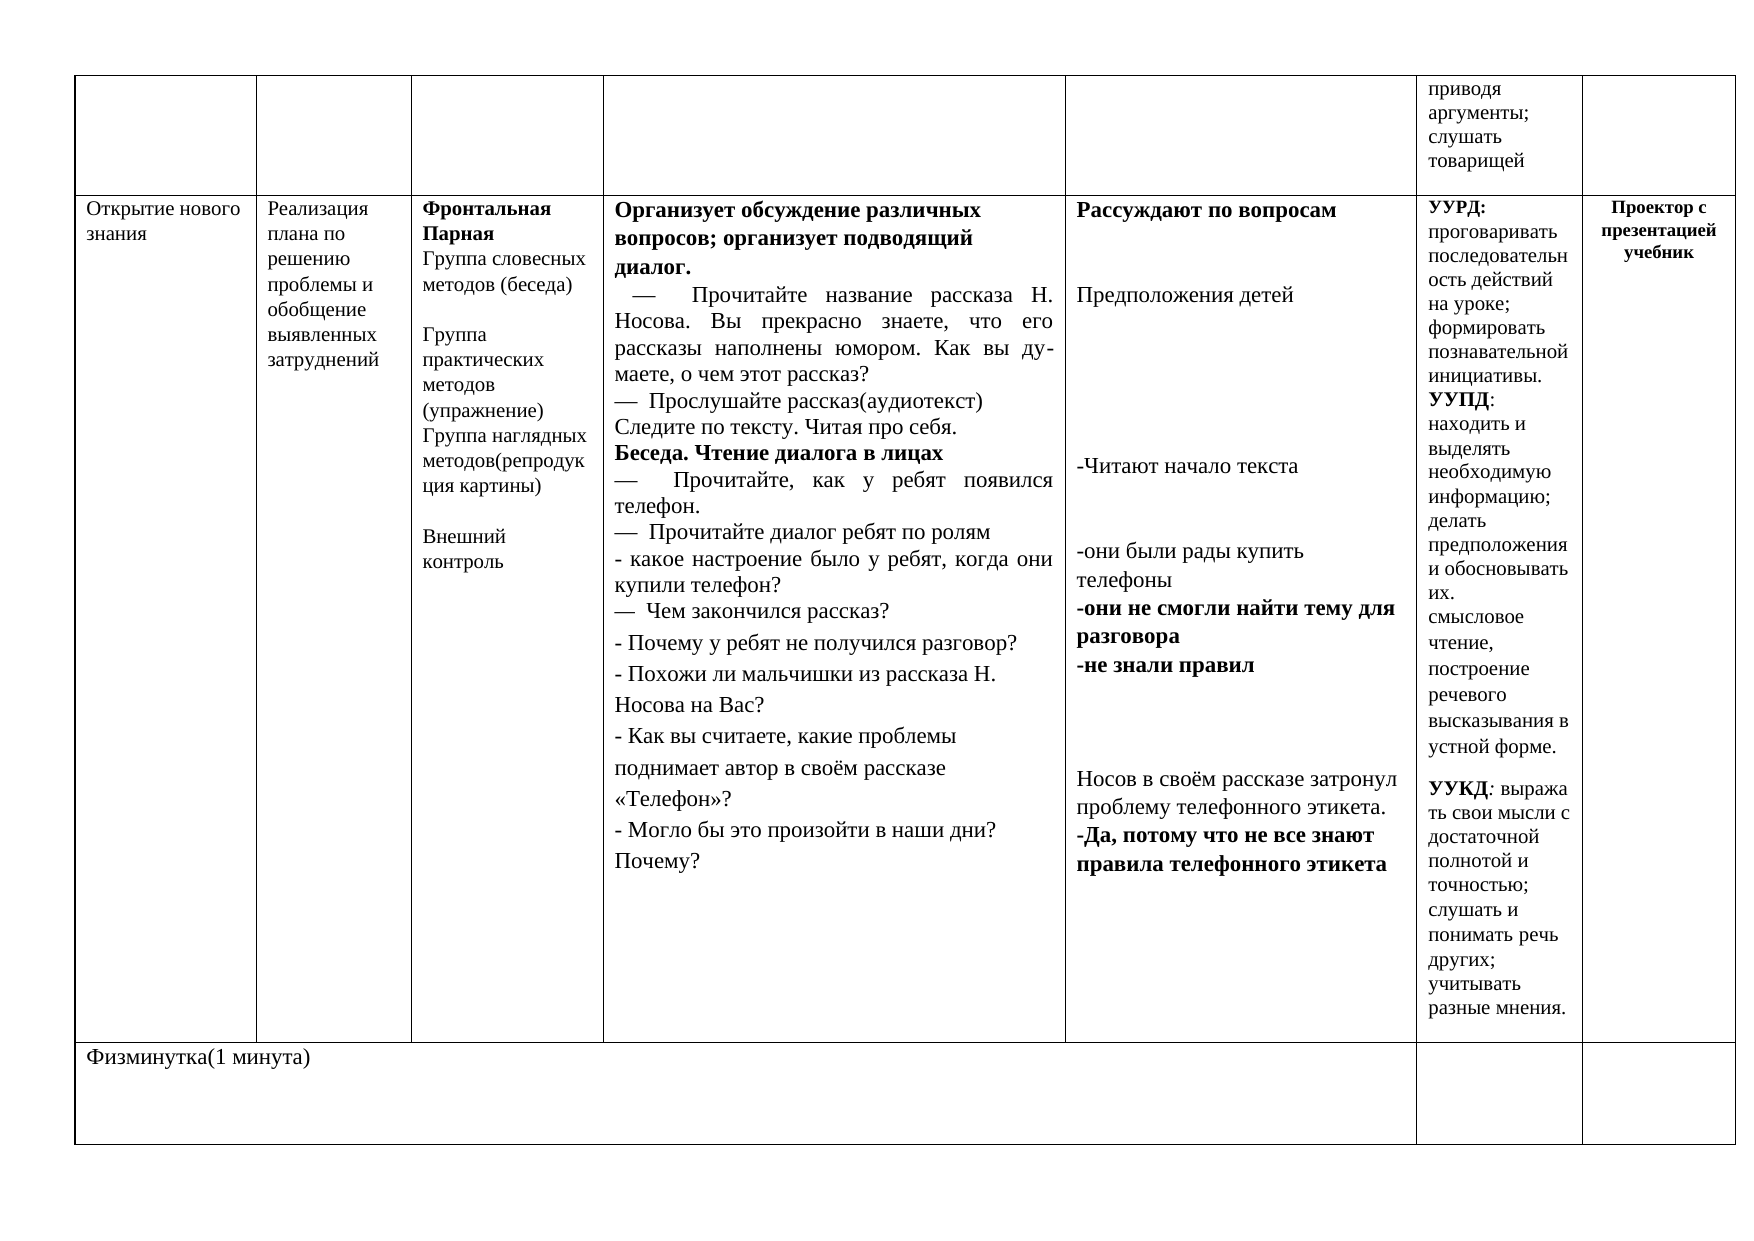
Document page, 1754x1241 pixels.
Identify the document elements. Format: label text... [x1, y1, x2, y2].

table_cell Открытие нового знания [76, 196, 256, 1042]
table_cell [1066, 76, 1416, 195]
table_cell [1417, 76, 1582, 195]
table_cell Рассуждают по вопросам Предположения детей -Читают начало текста -они были рады купить телефоны -они не смогли найти тему для разговора -не знали правил Носов в своём рассказе затронул проблему телефонного этикета. -Да, потому что не все знают правила телефонного этикета [1066, 196, 1416, 1042]
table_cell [76, 76, 256, 195]
table_cell УУРД: проговаривать последовательность действий на уроке; формировать познавательной инициативы. УУПД: находить и выделять необходимую информацию; делать предположения и обосновывать их. смысловое чтение, построение речевого высказывания в устной форме. УУКД: выражать свои мысли с достаточной полнотой и точностью; слушать и понимать речь других; учитывать разные мнения. [1417, 196, 1582, 1042]
table_cell Физминутка(1 минута) [76, 1043, 1416, 1144]
table_cell Организует обсуждение различных вопросов; организует подводящий диалог. — Прочитайте название рассказа Н. Носова. Вы прекрасно знаете, что его рассказы наполнены юмором. Как вы думаете, о чем этот рассказ? — Прослушайте рассказ(аудиотекст) Следите по тексту. Читая про себя. Беседа. Чтение диалога в лицах — Прочитайте, как у ребят появился телефон. — Прочитайте диалог ребят по ролям - какое настроение было у ребят, когда они купили телефон? — Чем закончился рассказ? - Почему у ребят не получился разговор? - Похожи ли мальчишки из рассказа Н. Носова на Вас? - Как вы считаете, какие проблемы поднимает автор в своём рассказе «Телефон»? - Могло бы это произойти в наши дни? Почему? [604, 196, 1065, 1042]
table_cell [412, 76, 603, 195]
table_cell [257, 76, 411, 195]
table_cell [1583, 76, 1735, 195]
table_cell [1583, 1043, 1735, 1144]
table_cell Реализация плана по решению проблемы и обобщение выявленных затруднений [257, 196, 411, 1042]
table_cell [604, 76, 1065, 195]
table_cell Фронтальная Парная Группа словесных методов (беседа) Группа практических методов (упражнение) Группа наглядных методов(репродукция картины) Внешний контроль [412, 196, 603, 1042]
table_cell [1417, 1043, 1582, 1144]
table_cell Проектор с презентацией учебник [1583, 196, 1735, 1042]
